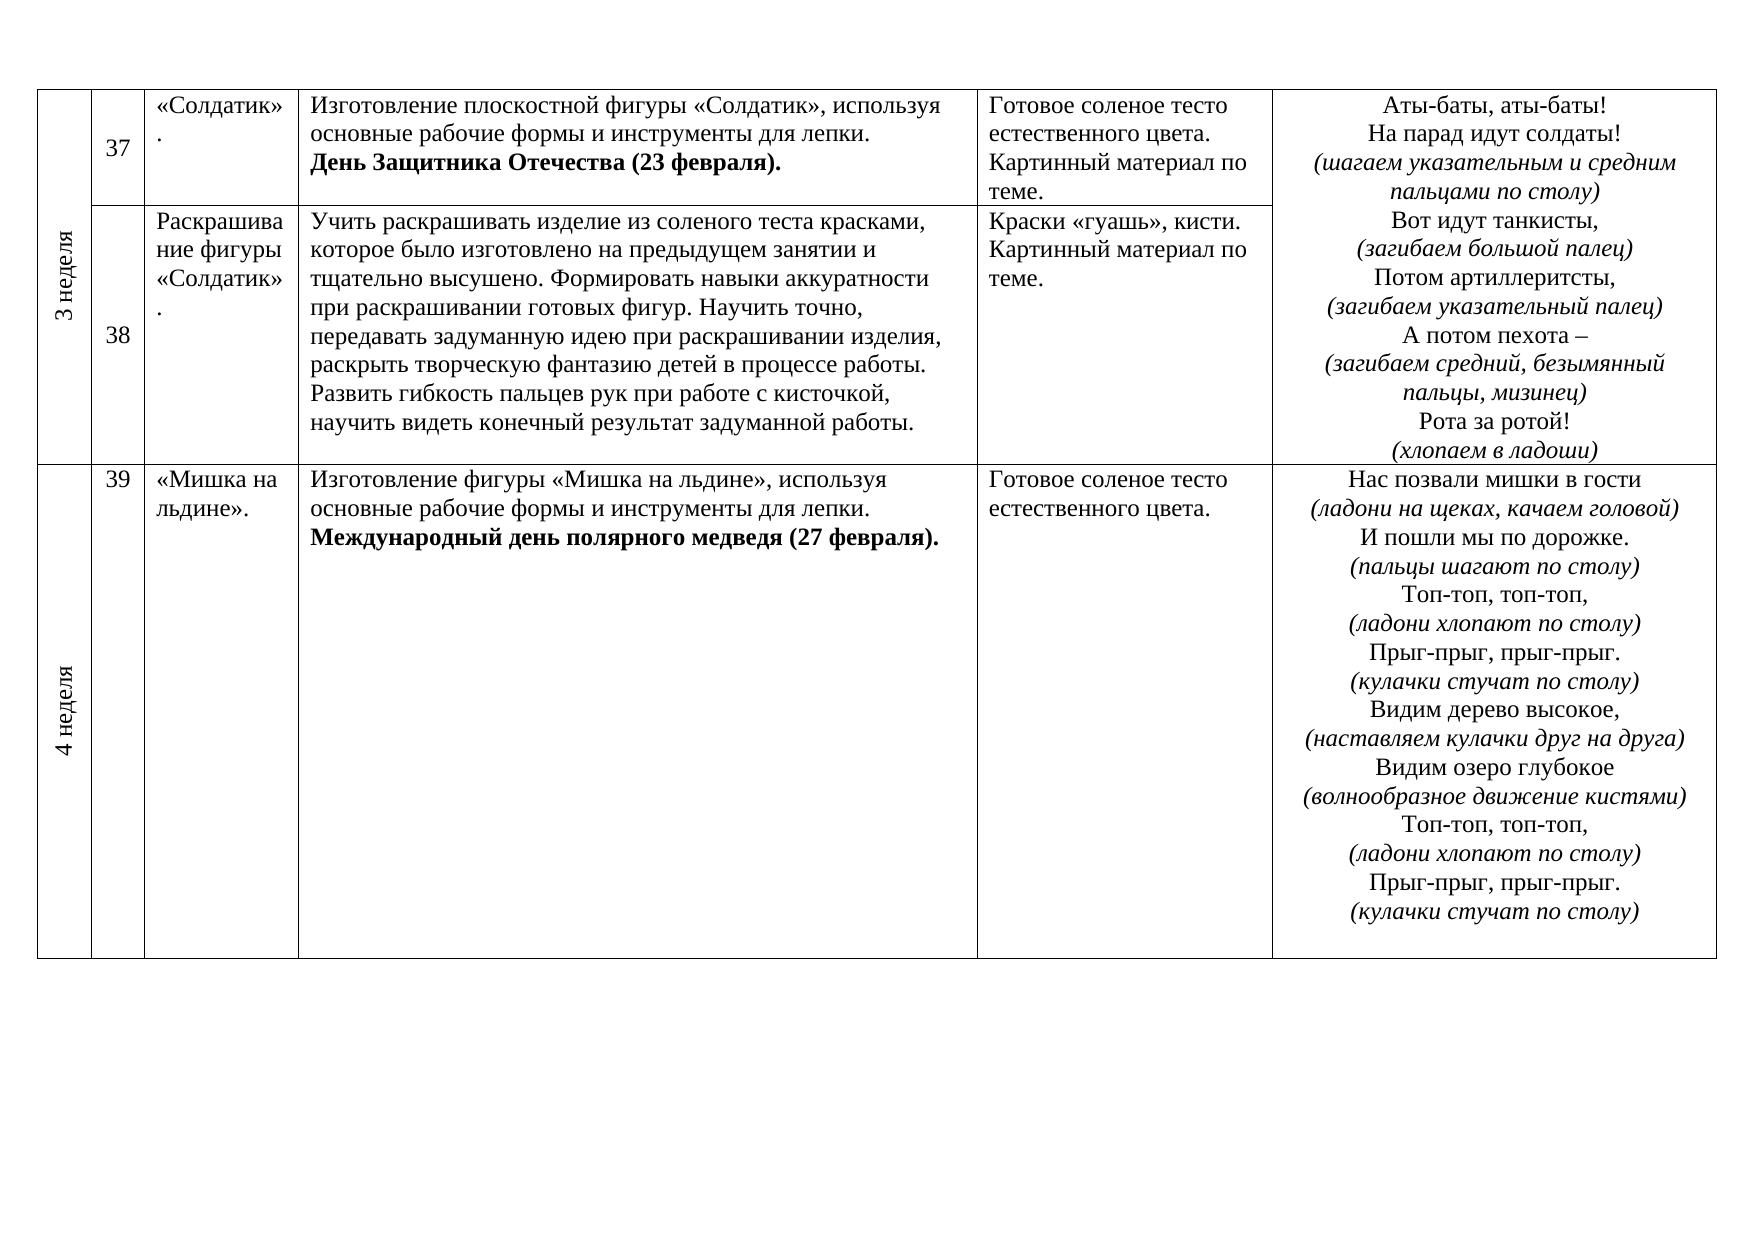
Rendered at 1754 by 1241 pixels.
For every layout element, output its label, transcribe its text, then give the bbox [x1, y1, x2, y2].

table_cell 4 неделя [38, 465, 91, 958]
table_cell «Солдатик». [145, 90, 298, 205]
table_cell Раскрашивание фигуры «Солдатик». [145, 206, 298, 463]
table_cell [1273, 465, 1716, 958]
table_cell «Мишка на льдине». [145, 465, 298, 958]
table_cell 38 [92, 206, 144, 463]
table_cell Готовое соленое тесто естественного цвета. Картинный материал по теме. [978, 90, 1272, 205]
table_cell Готовое соленое тесто естественного цвета. [978, 465, 1272, 958]
table_cell Изготовление плоскостной фигуры «Солдатик», используя основные рабочие формы и инструменты для лепки. День Защитника Отечества (23 февраля). [299, 90, 977, 205]
table_cell 37 [92, 90, 144, 205]
table_cell 39 [92, 465, 144, 958]
table_cell Изготовление фигуры «Мишка на льдине», используя основные рабочие формы и инструменты для лепки. Международный день полярного медведя (27 февраля). [299, 465, 977, 958]
table_cell 3 неделя [38, 90, 91, 463]
table_cell Краски «гуашь», кисти. Картинный материал по теме. [978, 206, 1272, 463]
table_cell Аты-баты, аты-баты! На парад идут солдаты! (шагаем указательным и средним пальцами по столу) Вот идут танкисты, (загибаем большой палец) Потом артиллеритсты, (загибаем указательный палец) А потом пехота – (загибаем средний, безымянный пальцы, мизинец) Рота за ротой! (хлопаем в ладоши) [1273, 90, 1716, 463]
